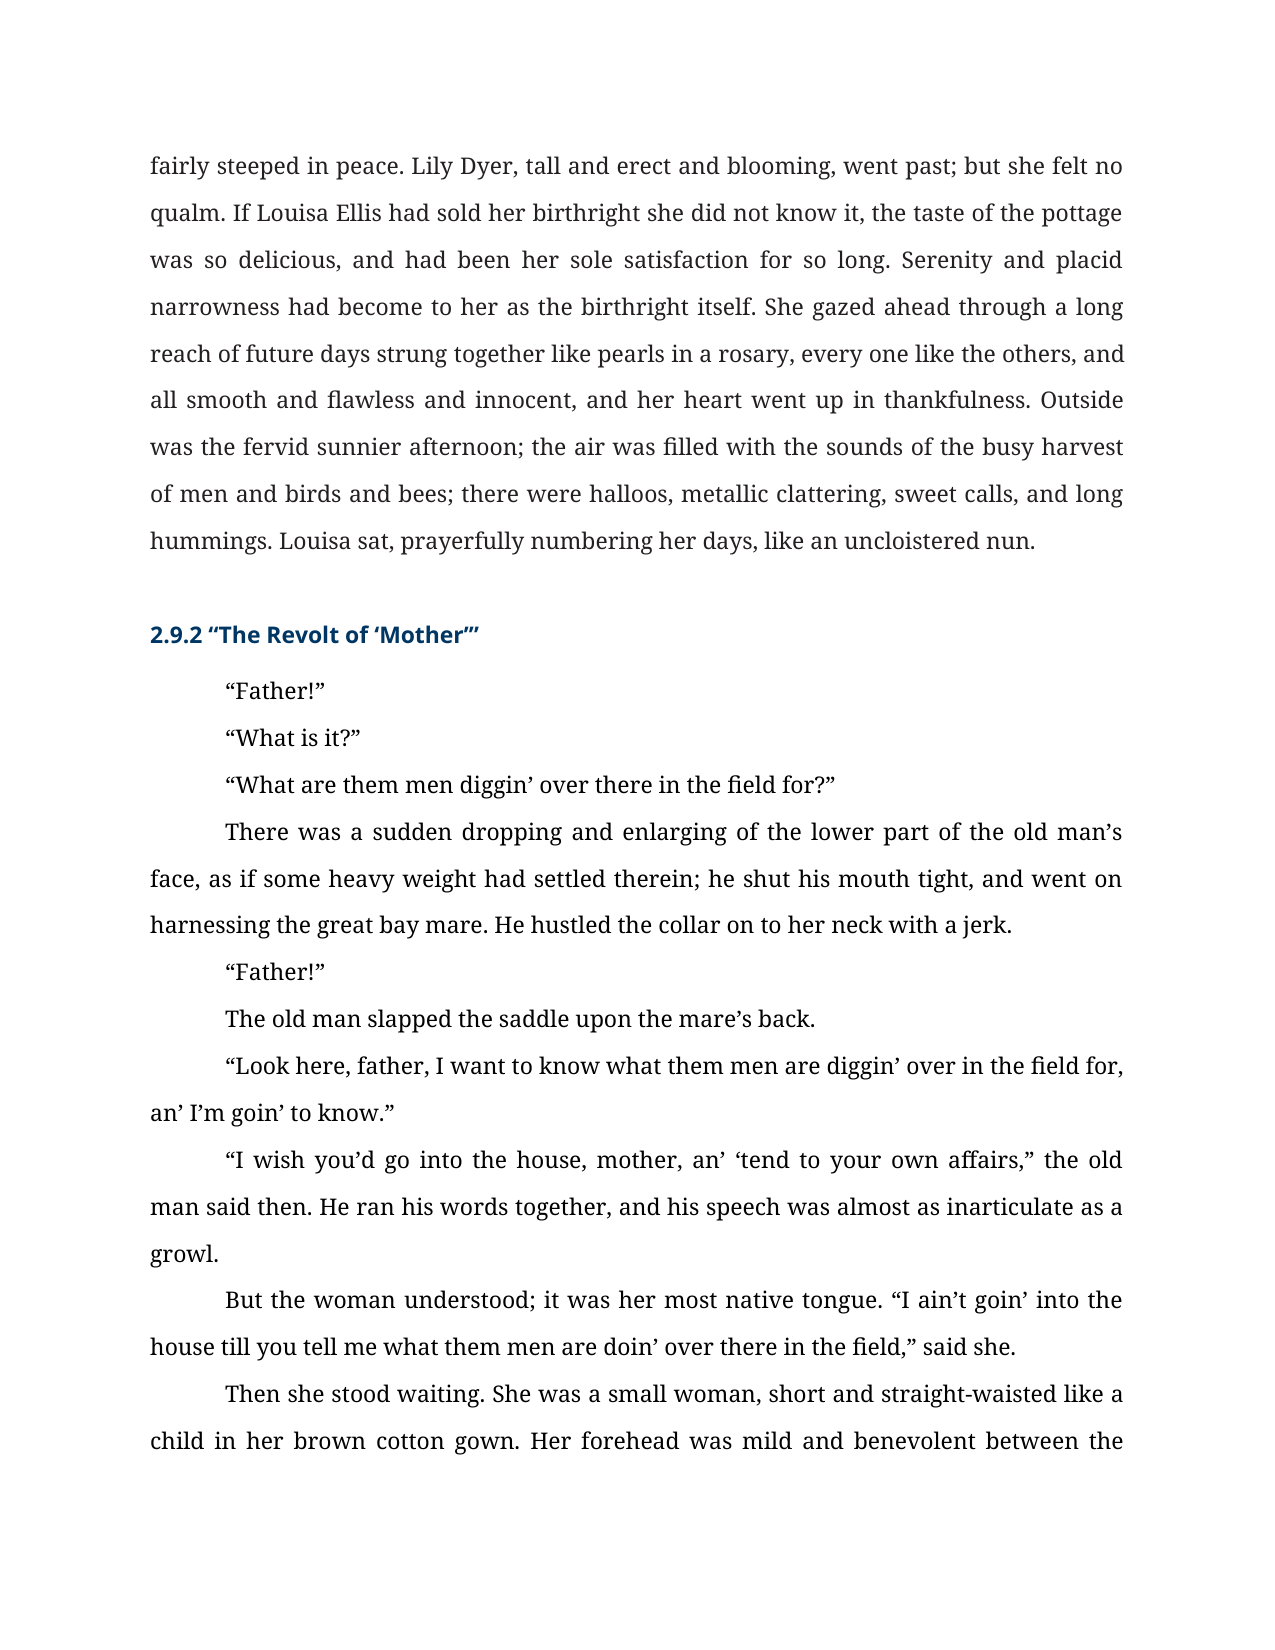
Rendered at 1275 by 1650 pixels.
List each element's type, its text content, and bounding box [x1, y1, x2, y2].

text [150, 150, 1125, 556]
text “Father!” [150, 675, 1125, 706]
text The old man slapped the saddle upon the mare’s back. [150, 1003, 1125, 1034]
text But the woman understood; it was her most native tongue. “I ain’t goin’ into the house till you tell me what them men are doin’ over there in the field,” said she. [150, 1284, 1125, 1362]
text There was a sudden dropping and enlarging of the lower part of the old man’s face, as if some heavy weight had settled therein; he shut his mouth tight, and went on harnessing the great bay mare. He hustled the collar on to her neck with a jerk. [150, 816, 1125, 941]
text “What is it?” [150, 722, 1125, 753]
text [150, 1378, 1125, 1456]
text “Look here, father, I want to know what them men are diggin’ over in the field for, an’ I’m goin’ to know.” [150, 1050, 1125, 1128]
text “I wish you’d go into the house, mother, an’ ‘tend to your own affairs,” the old man said then. He ran his words together, and his speech was almost as inarticulate as a growl. [150, 1144, 1125, 1269]
subtitle 2.9.2 “The Revolt of ‘Mother’” [150, 619, 1125, 650]
text “What are them men diggin’ over there in the field for?” [150, 769, 1125, 800]
text “Father!” [150, 956, 1125, 987]
